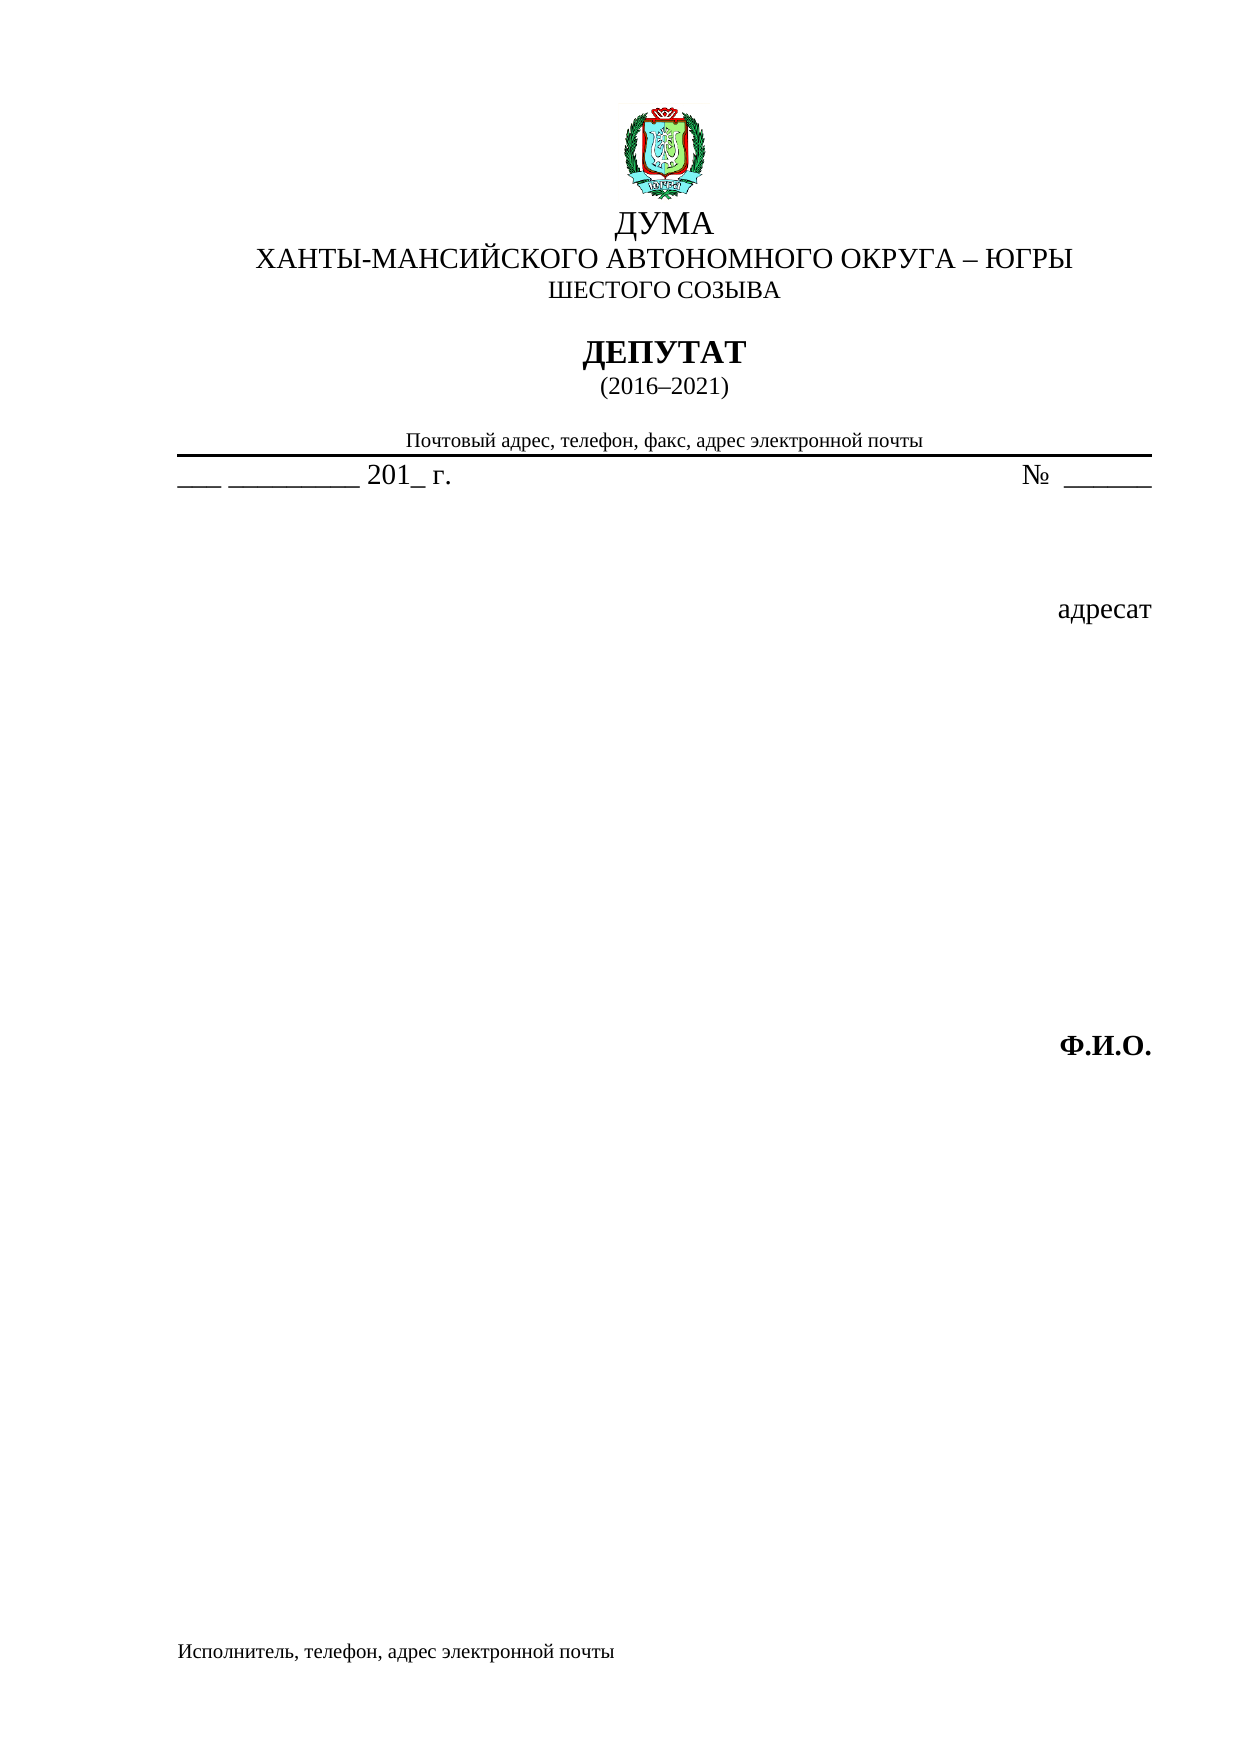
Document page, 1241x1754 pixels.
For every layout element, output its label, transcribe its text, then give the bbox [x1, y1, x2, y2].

text ___ _________ 201_ г. № ______ [177, 457, 1152, 491]
text (2016–2021) [177, 371, 1152, 399]
text адресат [177, 592, 1152, 625]
text Исполнитель, телефон, адрес электронной почты [177, 1639, 1152, 1663]
picture [618, 103, 711, 203]
text Почтовый адрес, телефон, факс, адрес электронной почты [177, 428, 1152, 454]
text Ф.И.О. [177, 1028, 1152, 1061]
subtitle ДУМА [177, 203, 1152, 241]
subtitle ХАНТЫ-МАНСИЙСКОГО АВТОНОМНОГО ОКРУГА – ЮГРЫ [177, 241, 1152, 275]
subtitle ДЕПУТАТ [177, 332, 1152, 371]
text ШЕСТОГО СОЗЫВА [177, 275, 1152, 304]
